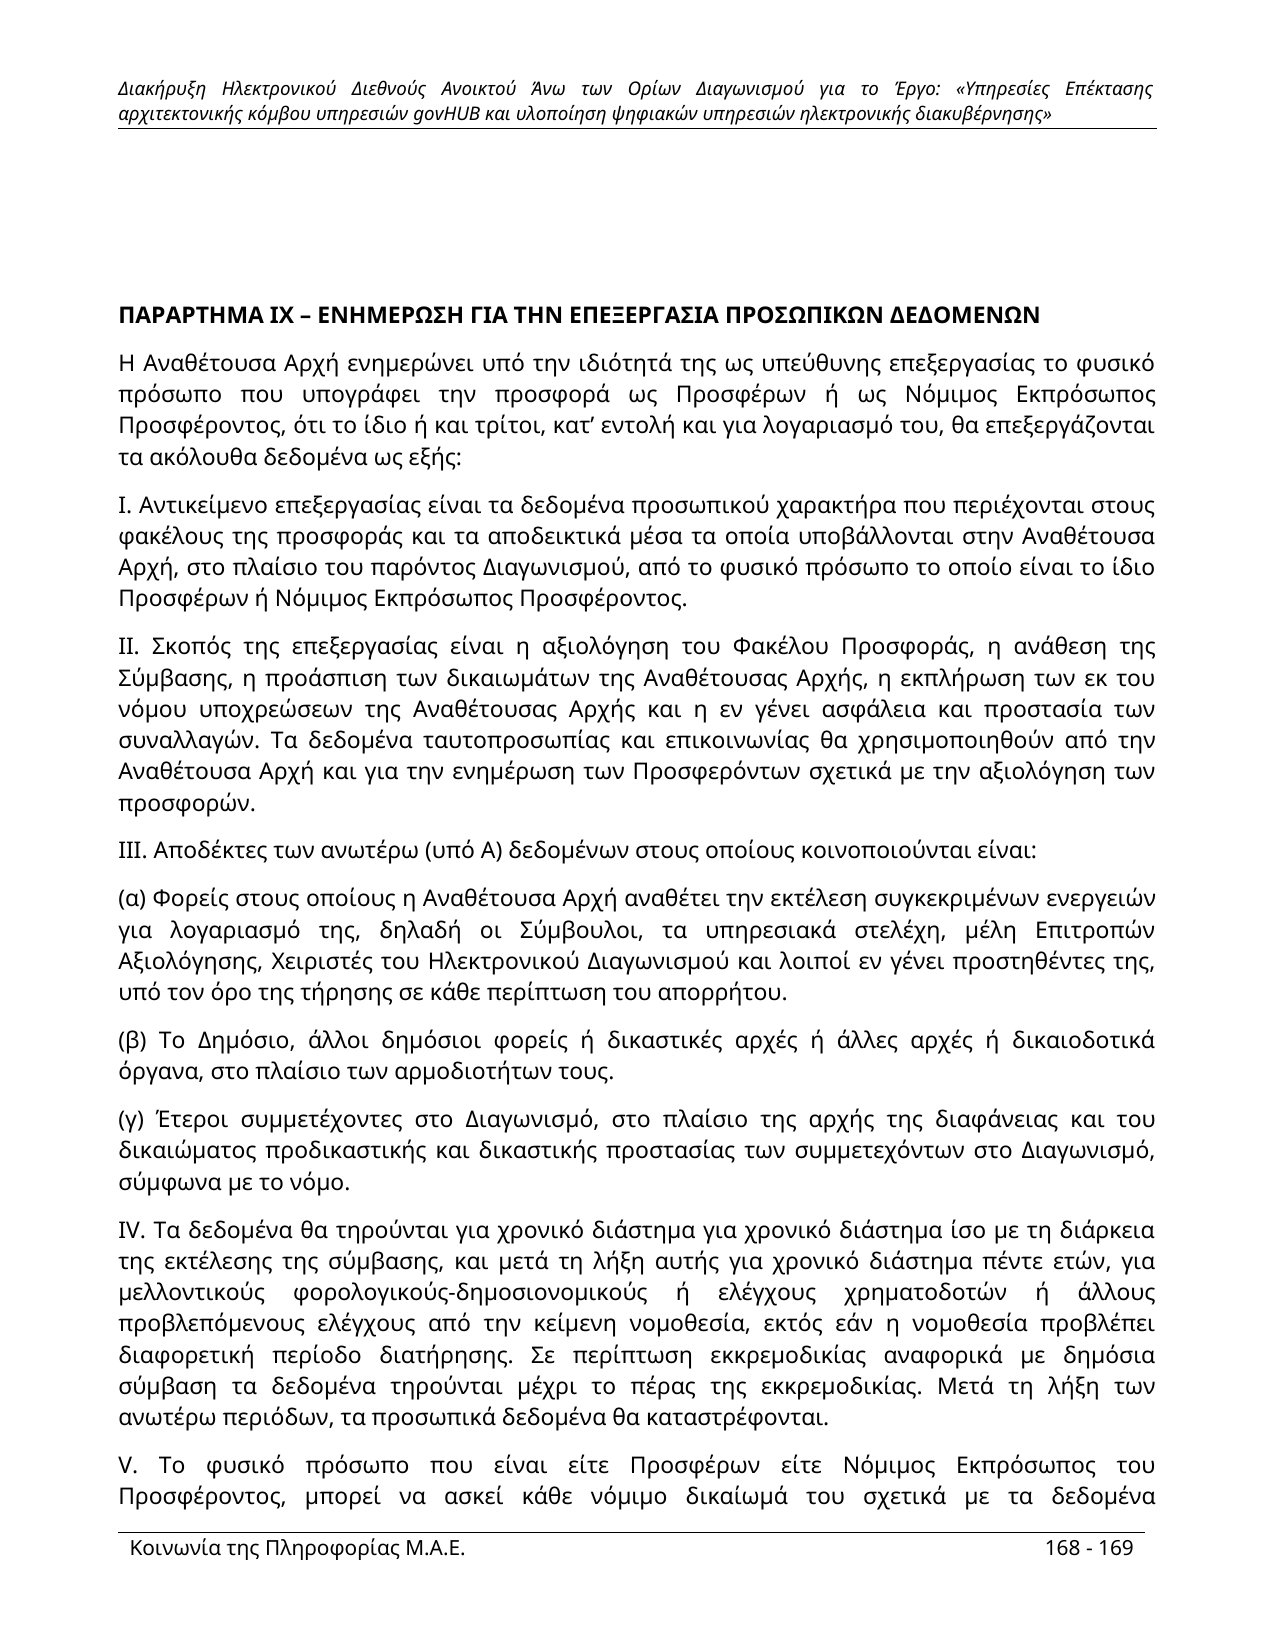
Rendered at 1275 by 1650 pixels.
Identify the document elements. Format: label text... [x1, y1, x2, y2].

text IV. Τα δεδομένα θα τηρούνται για χρονικό διάστημα για χρονικό διάστημα ίσο με τη διάρκεια της εκτέλεσης της σύμβασης, και μετά τη λήξη αυτής για χρονικό διάστημα πέντε ετών, για μελλοντικούς φορολογικούς-δημοσιονομικούς ή ελέγχους χρηματοδοτών ή άλλους προβλεπόμενους ελέγχους από την κείμενη νομοθεσία, εκτός εάν η νομοθεσία προβλέπει διαφορετική περίοδο διατήρησης. Σε περίπτωση εκκρεμοδικίας αναφορικά με δημόσια σύμβαση τα δεδομένα τηρούνται μέχρι το πέρας της εκκρεμοδικίας. Μετά τη λήξη των ανωτέρω περιόδων, τα προσωπικά δεδομένα θα καταστρέφονται. [118, 1214, 1157, 1432]
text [118, 1449, 1157, 1512]
text ΙΙΙ. Αποδέκτες των ανωτέρω (υπό Α) δεδομένων στους οποίους κοινοποιούνται είναι: [118, 834, 1157, 866]
text (β) Το Δημόσιο, άλλοι δημόσιοι φορείς ή δικαστικές αρχές ή άλλες αρχές ή δικαιοδοτικά όργανα, στο πλαίσιο των αρμοδιοτήτων τους. [118, 1024, 1157, 1087]
text (γ) Έτεροι συμμετέχοντες στο Διαγωνισμό, στο πλαίσιο της αρχής της διαφάνειας και του δικαιώματος προδικαστικής και δικαστικής προστασίας των συμμετεχόντων στο Διαγωνισμό, σύμφωνα με το νόμο. [118, 1103, 1157, 1197]
text Η Αναθέτουσα Αρχή ενημερώνει υπό την ιδιότητά της ως υπεύθυνης επεξεργασίας το φυσικό πρόσωπο που υπογράφει την προσφορά ως Προσφέρων ή ως Νόμιμος Εκπρόσωπος Προσφέροντος, ότι το ίδιο ή και τρίτοι, κατ’ εντολή και για λογαριασμό του, θα επεξεργάζονται τα ακόλουθα δεδομένα ως εξής: [118, 347, 1157, 472]
text (α) Φορείς στους οποίους η Αναθέτουσα Αρχή αναθέτει την εκτέλεση συγκεκριμένων ενεργειών για λογαριασμό της, δηλαδή οι Σύμβουλοι, τα υπηρεσιακά στελέχη, μέλη Επιτροπών Αξιολόγησης, Χειριστές του Ηλεκτρονικού Διαγωνισμού και λοιποί εν γένει προστηθέντες της, υπό τον όρο της τήρησης σε κάθε περίπτωση του απορρήτου. [118, 882, 1157, 1007]
subtitle ΠΑΡΑΡΤΗΜΑ ΙΧ – ΕΝΗΜΕΡΩΣΗ ΓΙΑ ΤΗΝ ΕΠΕΞΕΡΓΑΣΙΑ ΠΡΟΣΩΠΙΚΩΝ ΔΕΔΟΜΕΝΩΝ [118, 299, 1157, 330]
text Ι. Αντικείμενο επεξεργασίας είναι τα δεδομένα προσωπικού χαρακτήρα που περιέχονται στους φακέλους της προσφοράς και τα αποδεικτικά μέσα τα οποία υποβάλλονται στην Αναθέτουσα Αρχή, στο πλαίσιο του παρόντος Διαγωνισμού, από το φυσικό πρόσωπο το οποίο είναι το ίδιο Προσφέρων ή Νόμιμος Εκπρόσωπος Προσφέροντος. [118, 489, 1157, 614]
text ΙΙ. Σκοπός της επεξεργασίας είναι η αξιολόγηση του Φακέλου Προσφοράς, η ανάθεση της Σύμβασης, η προάσπιση των δικαιωμάτων της Αναθέτουσας Αρχής, η εκπλήρωση των εκ του νόμου υποχρεώσεων της Αναθέτουσας Αρχής και η εν γένει ασφάλεια και προστασία των συναλλαγών. Τα δεδομένα ταυτοπροσωπίας και επικοινωνίας θα χρησιμοποιηθούν από την Αναθέτουσα Αρχή και για την ενημέρωση των Προσφερόντων σχετικά με την αξιολόγηση των προσφορών. [118, 630, 1157, 818]
